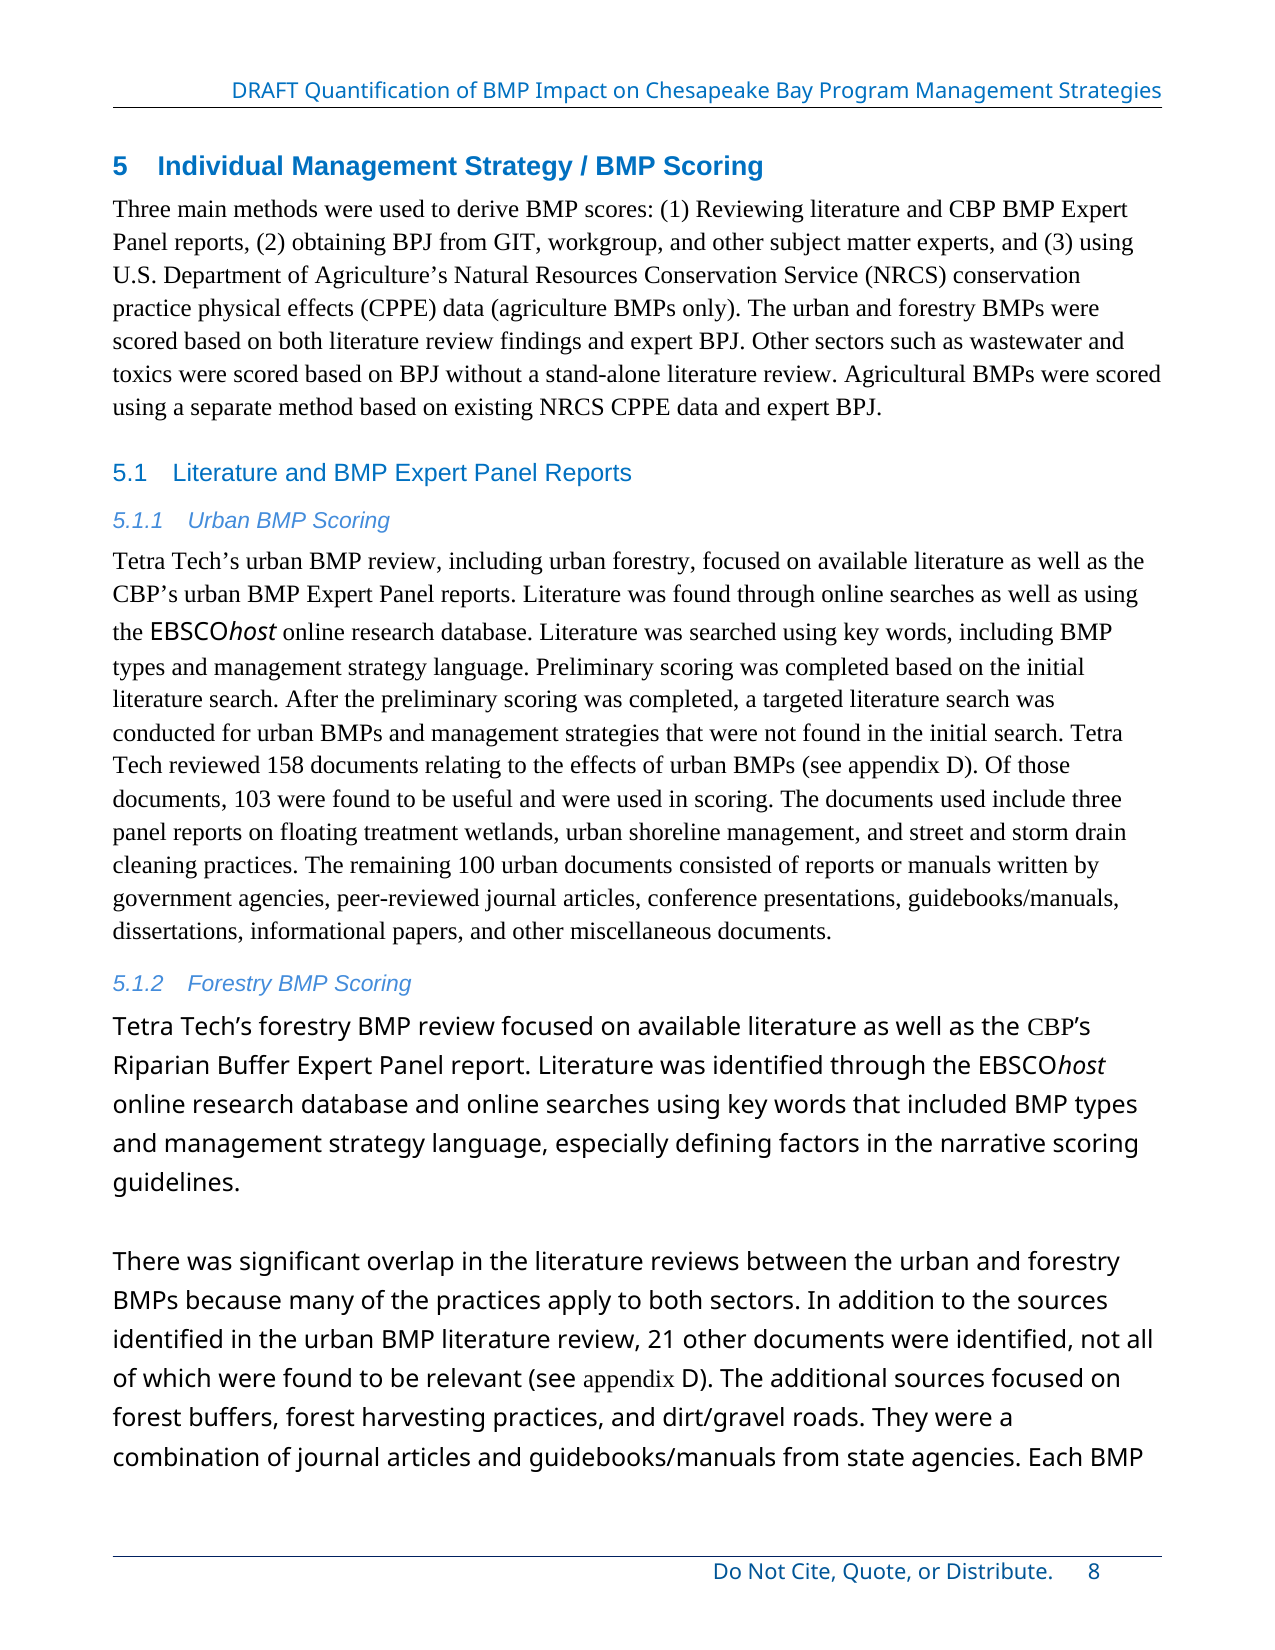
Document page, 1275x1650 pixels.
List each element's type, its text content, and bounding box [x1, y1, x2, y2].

subtitle Individual Management Strategy / BMP Scoring [112, 150, 1162, 181]
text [112, 1243, 1162, 1473]
text Tetra Tech’s forestry BMP review focused on available literature as well as the CBP’s Riparian Buffer Expert Panel report. Literature was identified through the EBSCOhost online research database and online searches using key words that included BMP types and management strategy language, especially defining factors in the narrative scoring guidelines. [112, 1008, 1162, 1199]
subtitle Urban BMP Scoring [112, 507, 1162, 534]
subtitle Forestry BMP Scoring [112, 969, 1162, 996]
text Tetra Tech’s urban BMP review, including urban forestry, focused on available literature as well as the CBP’s urban BMP Expert Panel reports. Literature was found through online searches as well as using the EBSCOhost online research database. Literature was searched using key words, including BMP types and management strategy language. Preliminary scoring was completed based on the initial literature search. After the preliminary scoring was completed, a targeted literature search was conducted for urban BMPs and management strategies that were not found in the initial search. Tetra Tech reviewed 158 documents relating to the effects of urban BMPs (see appendix D). Of those documents, 103 were found to be useful and were used in scoring. The documents used include three panel reports on floating treatment wetlands, urban shoreline management, and street and storm drain cleaning practices. The remaining 100 urban documents consisted of reports or manuals written by government agencies, peer-reviewed journal articles, conference presentations, guidebooks/manuals, dissertations, informational papers, and other miscellaneous documents. [112, 546, 1162, 944]
text Three main methods were used to derive BMP scores: (1) Reviewing literature and CBP BMP Expert Panel reports, (2) obtaining BPJ from GIT, workgroup, and other subject matter experts, and (3) using U.S. Department of Agriculture’s Natural Resources Conservation Service (NRCS) conservation practice physical effects (CPPE) data (agriculture BMPs only). The urban and forestry BMPs were scored based on both literature review findings and expert BPJ. Other sectors such as wastewater and toxics were scored based on BPJ without a stand-alone literature review. Agricultural BMPs were scored using a separate method based on existing NRCS CPPE data and expert BPJ. [112, 194, 1162, 421]
subtitle Literature and BMP Expert Panel Reports [112, 458, 1162, 487]
